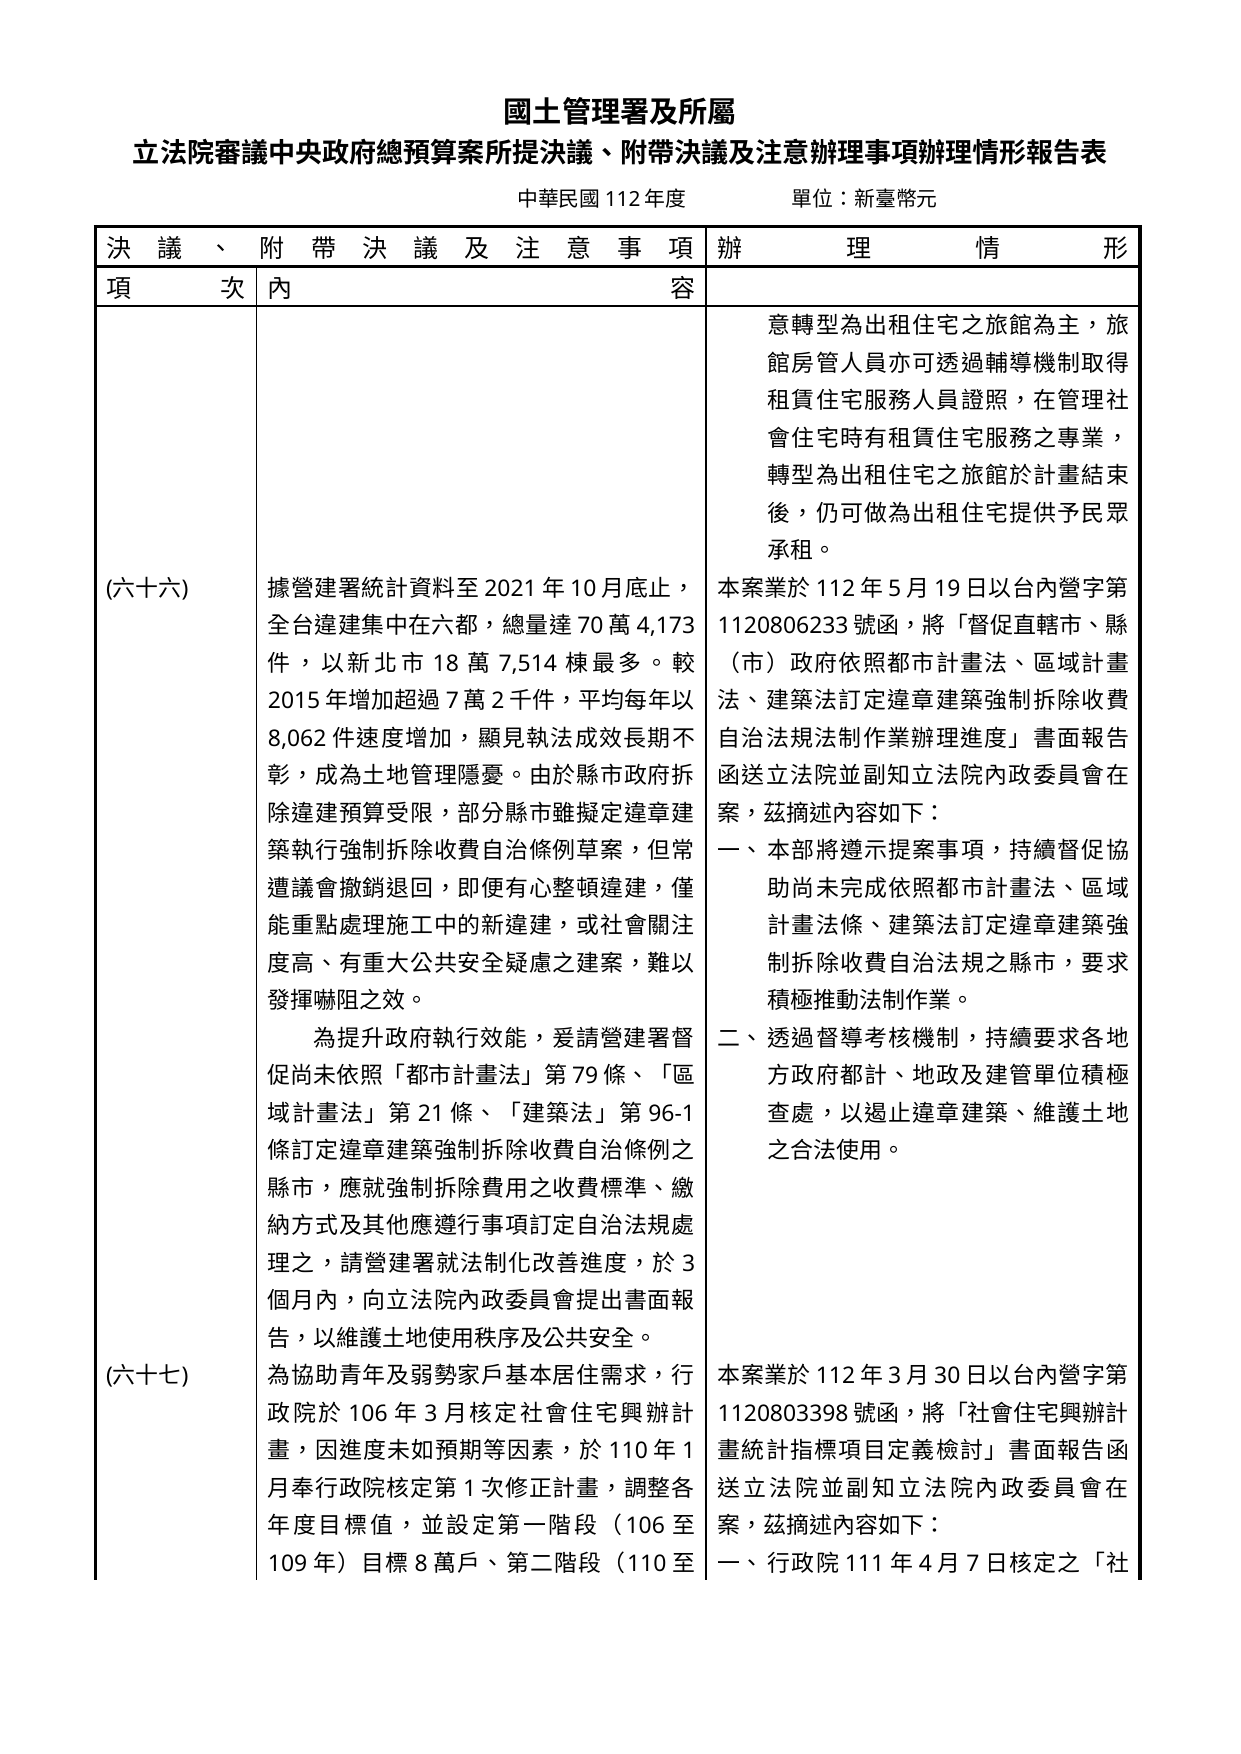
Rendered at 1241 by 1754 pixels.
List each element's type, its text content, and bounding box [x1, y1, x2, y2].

table_header 決議、附帶決議及注意事項 [97, 228, 705, 265]
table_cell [257, 1355, 705, 1580]
table_cell 據營建署統計資料至2021年10月底止，全台違建集中在六都，總量達70萬4,173件，以新北市18萬7,514棟最多。較2015年增加超過7萬2千件，平均每年以8,062件速度增加，顯見執法成效長期不彰，成為土地管理隱憂。由於縣市政府拆除違建預算受限，部分縣市雖擬定違章建築執行強制拆除收費自治條例草案，但常遭議會撤銷退回，即便有心整頓違建，僅能重點處理施工中的新違建，或社會關注度高、有重大公共安全疑慮之建案，難以發揮嚇阻之效。 為提升政府執行效能，爰請營建署督促尚未依照「都市計畫法」第79條、「區域計畫法」第21條、「建築法」第96-1條訂定違章建築強制拆除收費自治條例之縣市，應就強制拆除費用之收費標準、繳納方式及其他應遵行事項訂定自治法規處理之，請營建署就法制化改善進度，於3個月內，向立法院內政委員會提出書面報告，以維護土地使用秩序及公共安全。 [257, 568, 705, 1355]
table_cell 本案業於112年5月19日以台內營字第1120806233號函，將「督促直轄市、縣（市）政府依照都市計畫法、區域計畫法、建築法訂定違章建築強制拆除收費自治法規法制作業辦理進度」書面報告函送立法院並副知立法院內政委員會在案，茲摘述內容如下： 本部將遵示提案事項，持續督促協助尚未完成依照都市計畫法、區域計畫法條、建築法訂定違章建築強制拆除收費自治法規之縣市，要求積極推動法制作業。 透過督導考核機制，持續要求各地方政府都計、地政及建管單位積極查處，以遏止違章建築、維護土地之合法使用。 [707, 568, 1138, 1355]
table_cell [97, 307, 256, 567]
table_cell 內容 [257, 268, 705, 305]
table_cell [707, 268, 1138, 305]
table_cell 項次 [97, 268, 256, 305]
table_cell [257, 307, 705, 567]
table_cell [707, 1355, 1138, 1580]
table_cell [97, 1355, 256, 1580]
table_header 辦理情形 [707, 228, 1138, 265]
table_cell [97, 568, 256, 1355]
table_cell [707, 307, 1138, 567]
